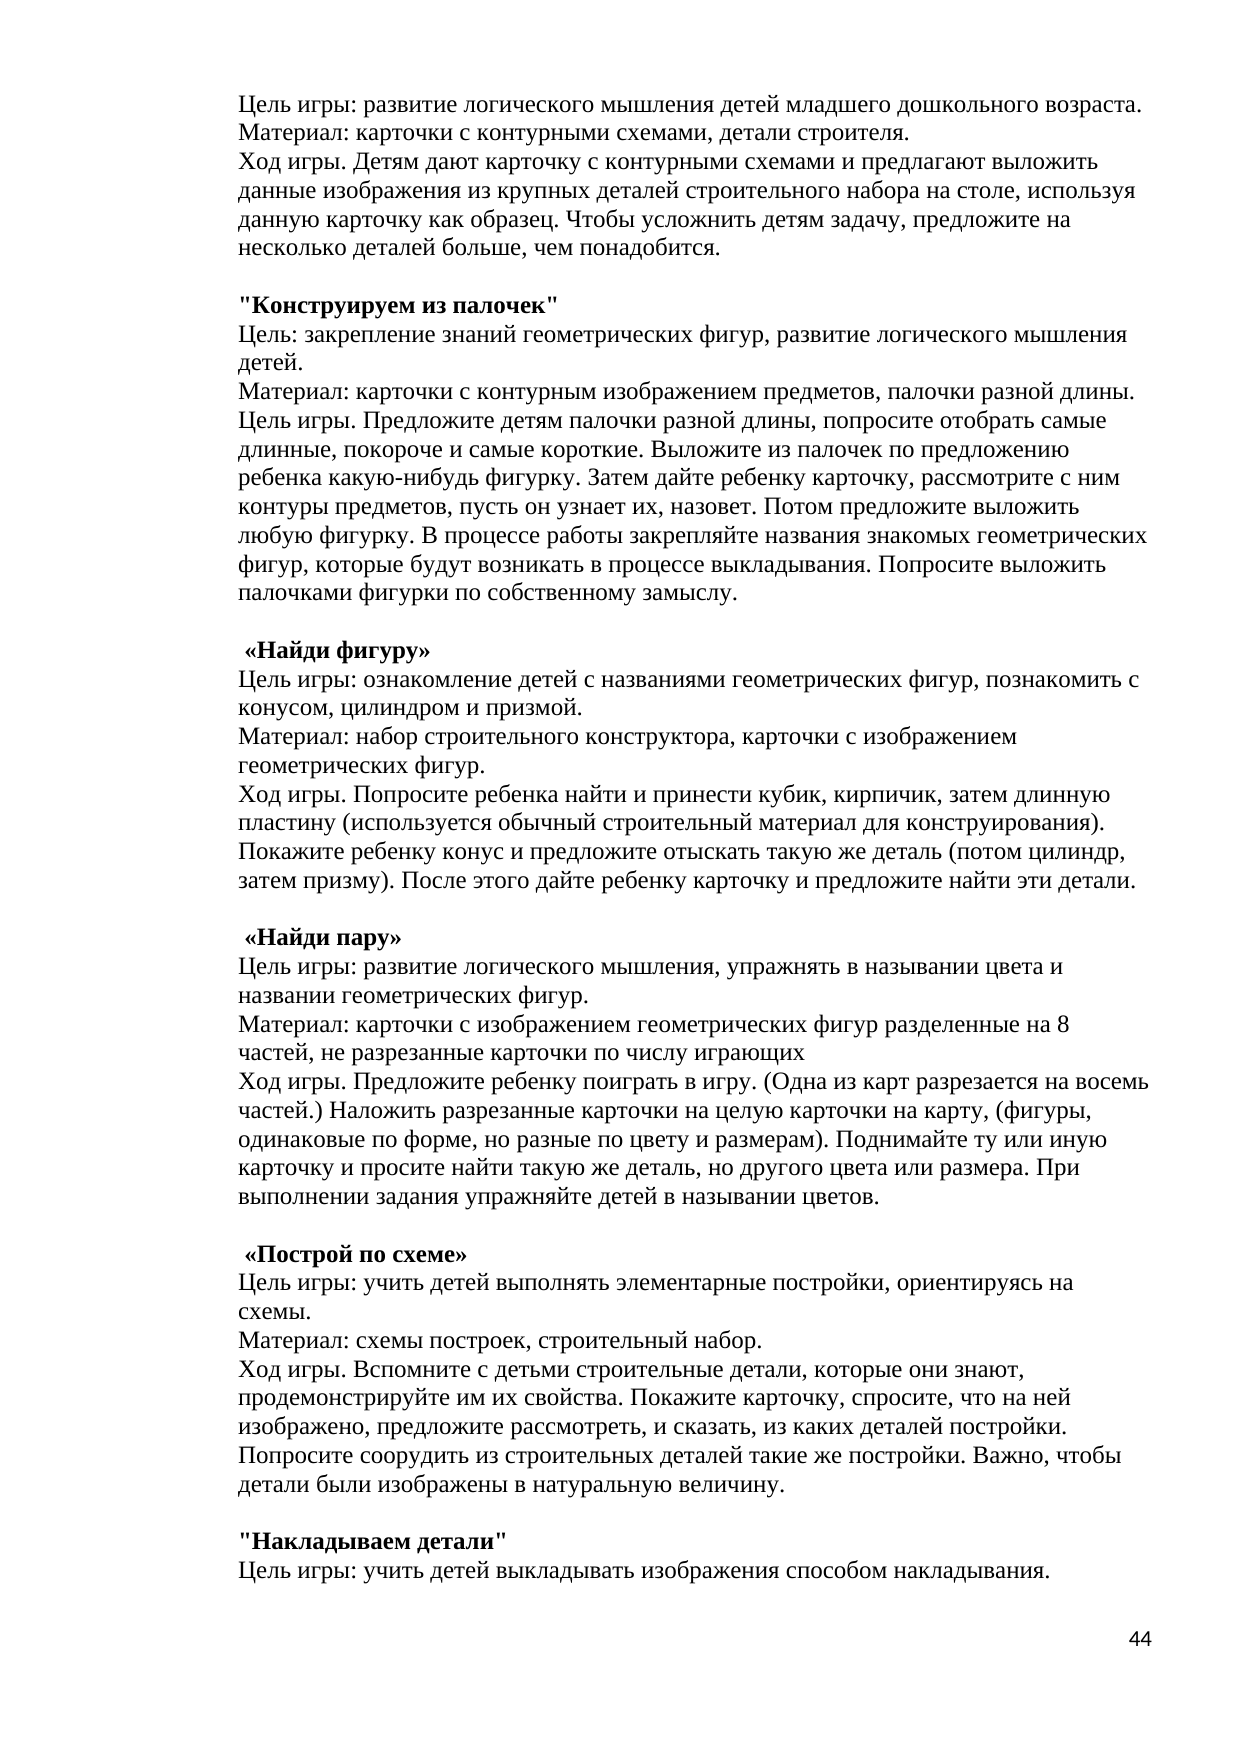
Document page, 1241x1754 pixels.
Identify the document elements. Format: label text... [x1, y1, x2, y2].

text "Накладываем детали" [238, 1526, 1152, 1555]
text Материал: карточки с изображением геометрических фигур разделенные на 8 частей, не разрезанные карточки по числу играющих [238, 1009, 1152, 1066]
text Цель игры: ознакомление детей с названиями геометрических фигур, познакомить с конусом, цилиндром и призмой. [238, 664, 1152, 721]
text «Найди пару» [238, 922, 1152, 951]
text Материал: схемы построек, строительный набор. [238, 1325, 1152, 1354]
text «Построй по схеме» [238, 1239, 1152, 1267]
text Ход игры. Детям дают карточку с контурными схемами и предлагают выложить данные изображения из крупных деталей строительного набора на столе, используя данную карточку как образец. Чтобы усложнить детям задачу, предложите на несколько деталей больше, чем понадобится. [238, 146, 1152, 261]
text Цель игры: развитие логического мышления детей младшего дошкольного возраста. [238, 89, 1152, 117]
text Ход игры. Попросите ребенка найти и принести кубик, кирпичик, затем длинную пластину (используется обычный строительный материал для конструирования). Покажите ребенку конус и предложите отыскать такую же деталь (потом цилиндр, затем призму). После этого дайте ребенку карточку и предложите найти эти детали. [238, 779, 1152, 894]
text "Конструируем из палочек" [238, 290, 1152, 319]
text Ход игры. Вспомните с детьми строительные детали, которые они знают, продемонстрируйте им их свойства. Покажите карточку, спросите, что на ней изображено, предложите рассмотреть, и сказать, из каких деталей постройки. Попросите соорудить из строительных деталей такие же постройки. Важно, чтобы детали были изображены в натуральную величину. [238, 1354, 1152, 1497]
text Материал: карточки с контурным изображением предметов, палочки разной длины. [238, 376, 1152, 405]
text «Найди фигуру» [238, 635, 1152, 664]
text Цель игры: учить детей выполнять элементарные постройки, ориентируясь на схемы. [238, 1267, 1152, 1325]
text Ход игры. Предложите ребенку поиграть в игру. (Одна из карт разрезается на восемь частей.) Наложить разрезанные карточки на целую карточки на карту, (фигуры, одинаковые по форме, но разные по цвету и размерам). Поднимайте ту или иную карточку и просите найти такую же деталь, но другого цвета или размера. При выполнении задания упражняйте детей в назывании цветов. [238, 1066, 1152, 1210]
text Материал: набор строительного конструктора, карточки с изображением геометрических фигур. [238, 721, 1152, 779]
text Материал: карточки с контурными схемами, детали строителя. [238, 117, 1152, 146]
text Цель игры: учить детей выкладывать изображения способом накладывания. [238, 1555, 1152, 1584]
text Цель: закрепление знаний геометрических фигур, развитие логического мышления детей. [238, 319, 1152, 376]
text Цель игры: развитие логического мышления, упражнять в назывании цвета и названии геометрических фигур. [238, 951, 1152, 1009]
text Цель игры. Предложите детям палочки разной длины, попросите отобрать самые длинные, покороче и самые короткие. Выложите из палочек по предложению ребенка какую-нибудь фигурку. Затем дайте ребенку карточку, рассмотрите с ним контуры предметов, пусть он узнает их, назовет. Потом предложите выложить любую фигурку. В процессе работы закрепляйте названия знакомых геометрических фигур, которые будут возникать в процессе выкладывания. Попросите выложить палочками фигурки по собственному замыслу. [238, 405, 1152, 606]
